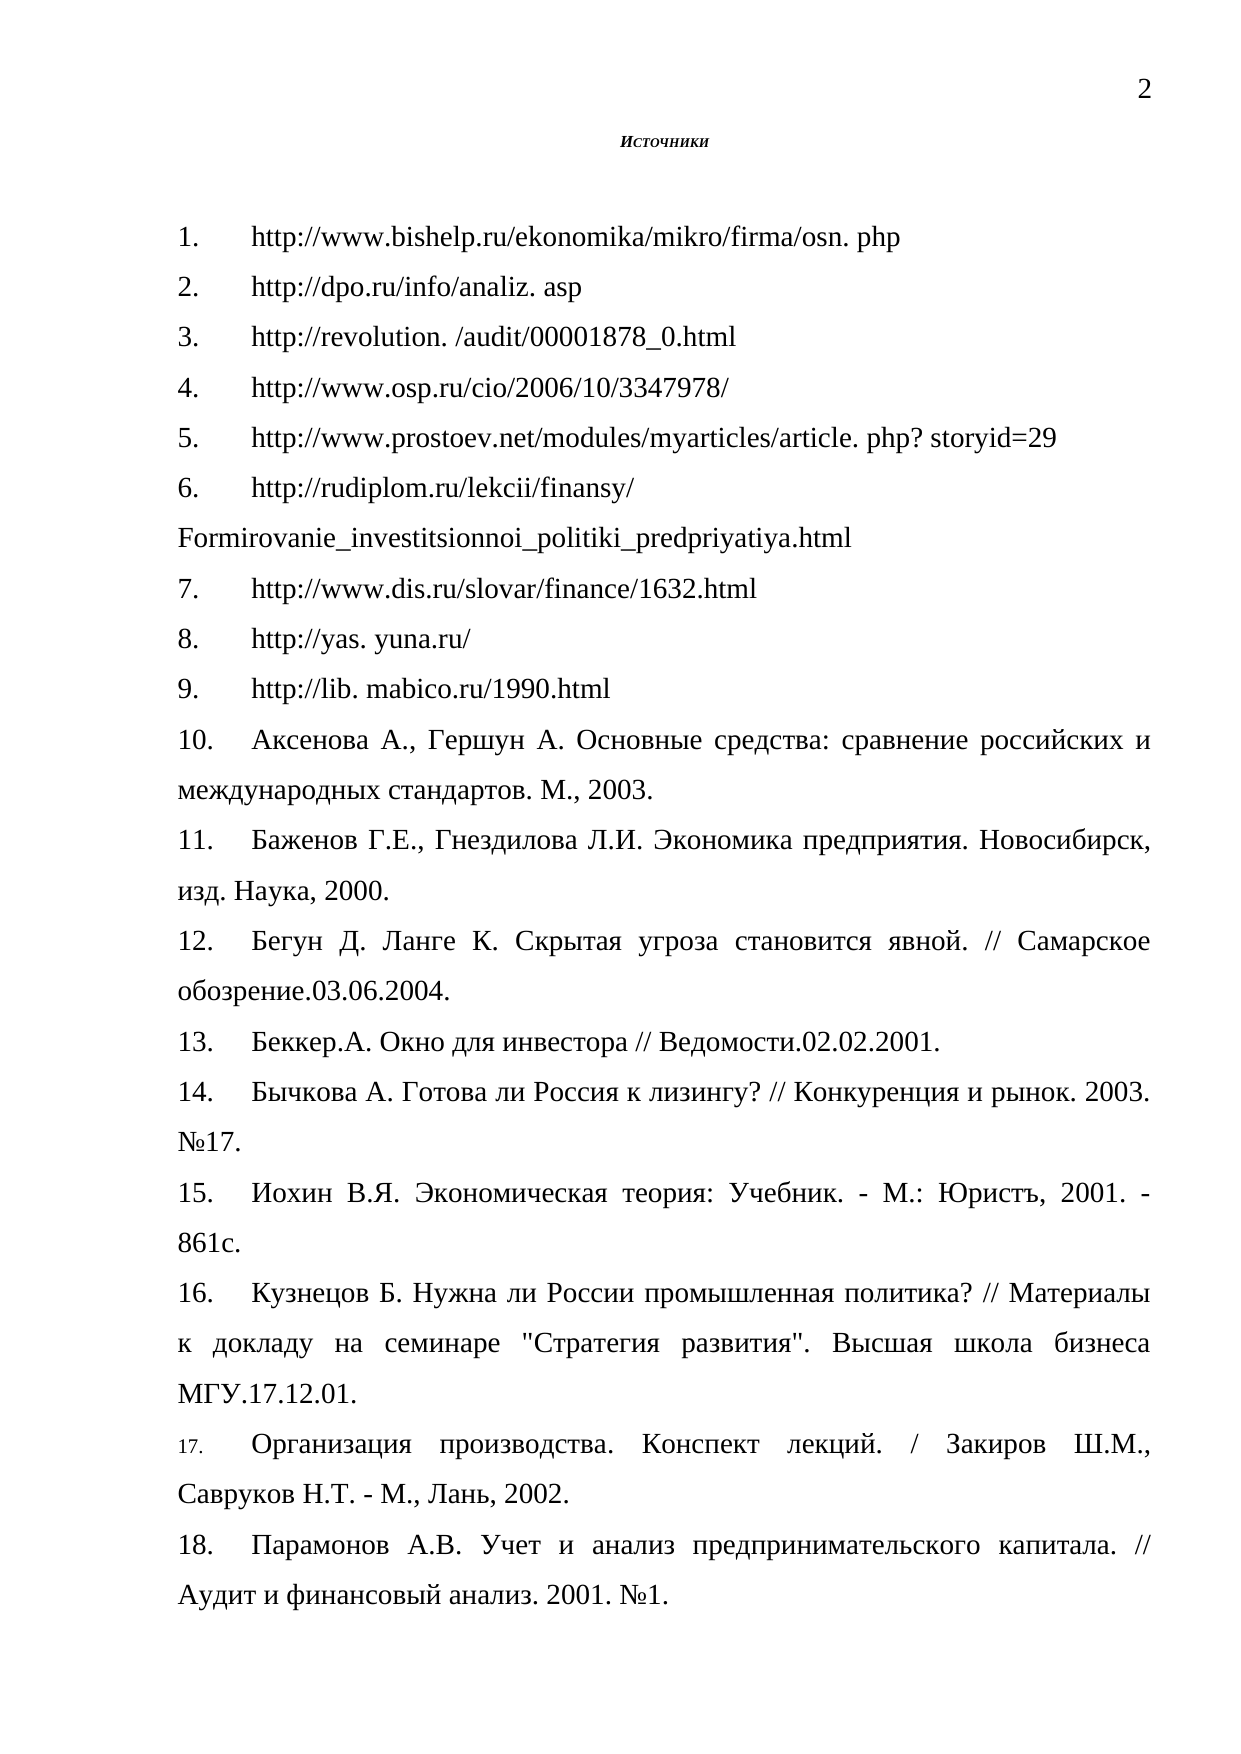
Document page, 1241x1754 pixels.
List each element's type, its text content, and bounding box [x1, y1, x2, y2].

text http://www.dis.ru/slovar/finance/1632.html [177, 571, 1152, 604]
text http://yas. yuna.ru/ [177, 621, 1152, 655]
text http://lib. mabico.ru/1990.html [177, 672, 1152, 705]
text Бычкова А. Готова ли Россия к лизингу? // Конкуренция и рынок. 2003. №17. [177, 1074, 1152, 1158]
text Организация производства. Конспект лекций. / Закиров Ш.М., Савруков Н.Т. - М., Лань, 2002. [177, 1426, 1152, 1510]
text http://revolution. /audit/00001878_0.html [177, 319, 1152, 353]
text Аксенова А., Гершун А. Основные средства: сравнение российских и международных стандартов. М., 2003. [177, 722, 1152, 806]
text http://www.bishelp.ru/ekonomika/mikro/firma/osn. php [177, 219, 1152, 252]
text http://dpo.ru/info/analiz. asp [177, 269, 1152, 303]
text Иохин В.Я. Экономическая теория: Учебник. - М.: Юристъ, 2001. - 861с. [177, 1175, 1152, 1258]
text http://www.prostoev.net/modules/myarticles/article. php? storyid=29 [177, 420, 1152, 453]
subtitle Источники [177, 118, 1152, 152]
text Кузнецов Б. Нужна ли России промышленная политика? // Материалы к докладу на семинаре "Стратегия развития". Высшая школа бизнеса МГУ.17.12.01. [177, 1275, 1152, 1409]
text http://rudiplom.ru/lekcii/finansy/Formirovanie_investitsionnoi_politiki_predpriyatiya.html [177, 470, 1152, 554]
text Беккер.А. Окно для инвестора // Ведомости.02.02.2001. [177, 1024, 1152, 1057]
text Парамонов А.В. Учет и анализ предпринимательского капитала. // Аудит и финансовый анализ. 2001. №1. [177, 1527, 1152, 1611]
text Баженов Г.Е., Гнездилова Л.И. Экономика предприятия. Новосибирск, изд. Наука, 2000. [177, 822, 1152, 906]
text http://www.osp.ru/cio/2006/10/3347978/ [177, 370, 1152, 403]
text Бегун Д. Ланге К. Скрытая угроза становится явной. // Самарское обозрение.03.06.2004. [177, 923, 1152, 1007]
